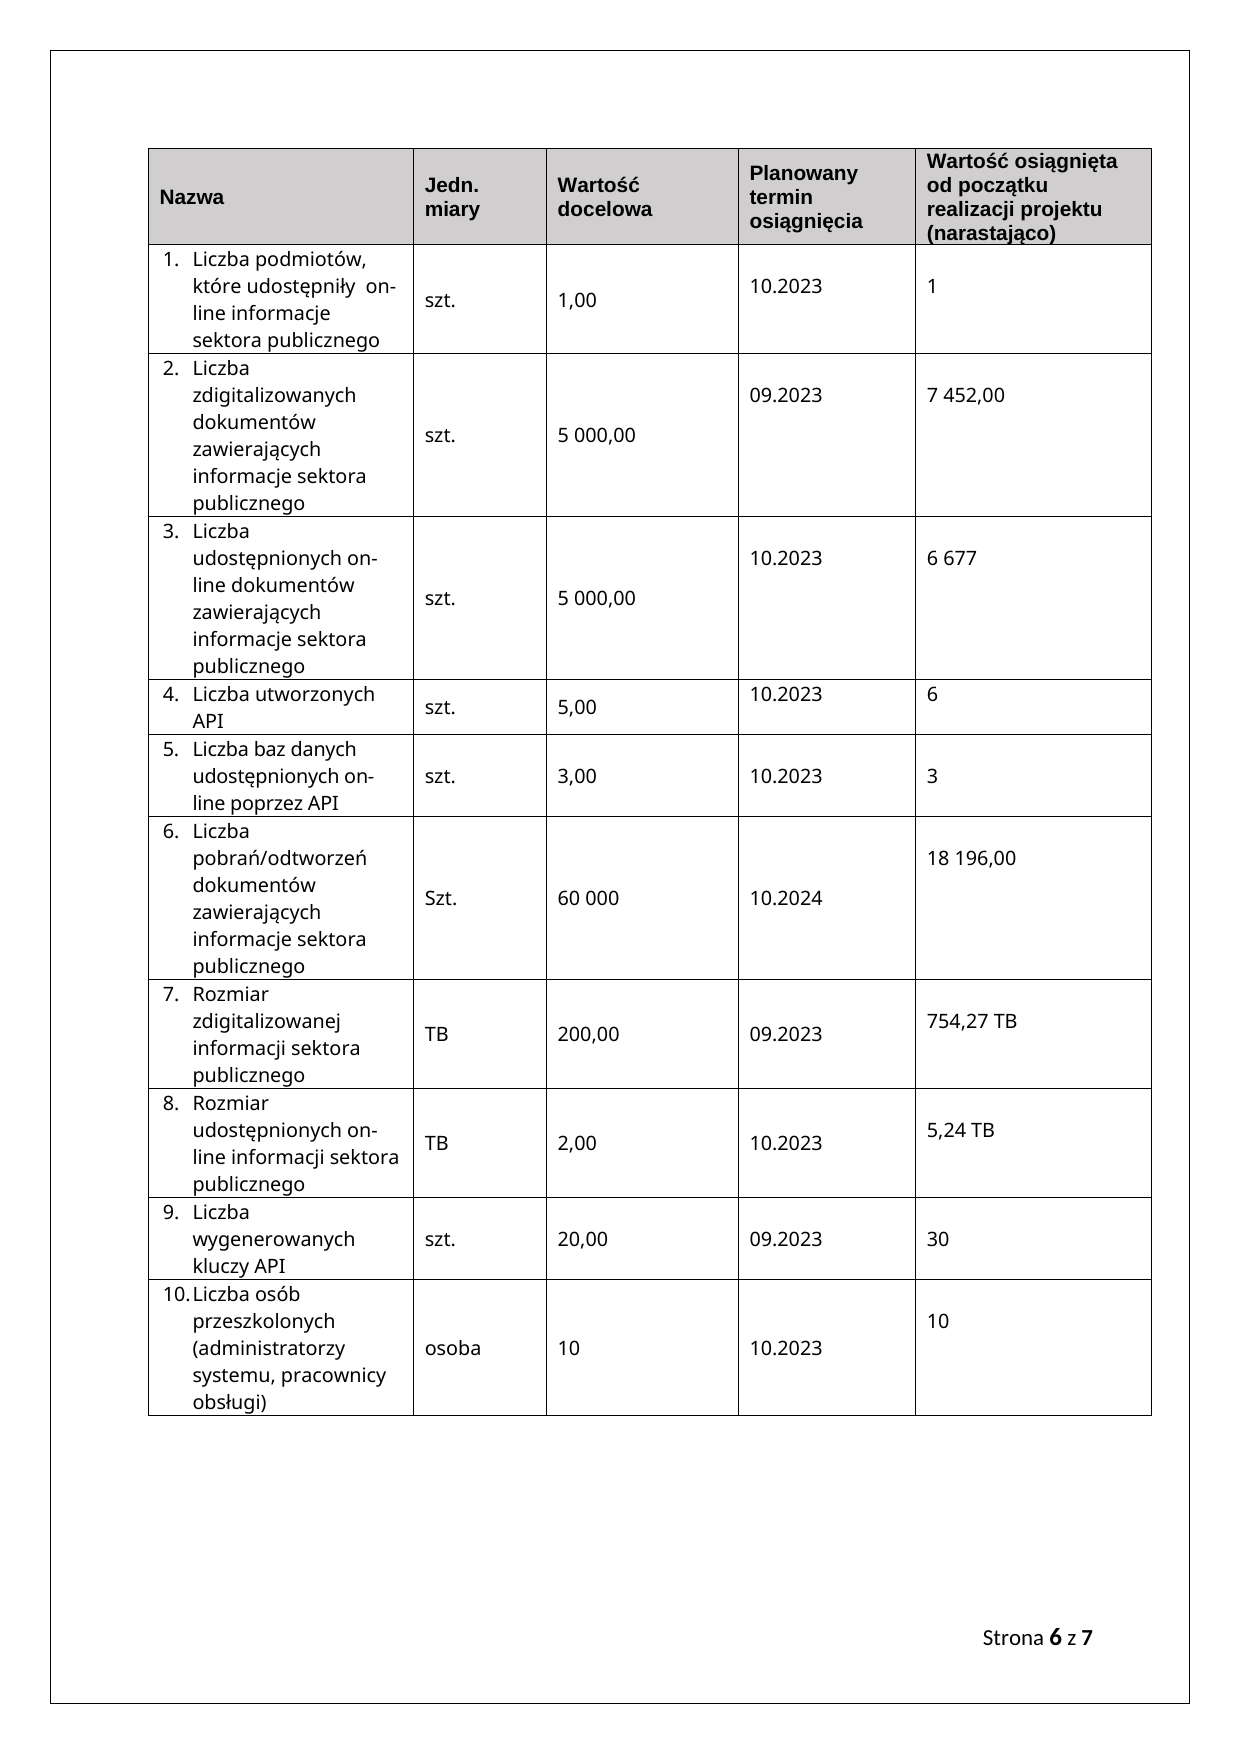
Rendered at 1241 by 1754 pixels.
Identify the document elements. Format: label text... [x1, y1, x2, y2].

table_cell Liczba osób przeszkolonych (administratorzy systemu, pracownicy obsługi) [149, 1280, 413, 1415]
table_cell Liczba wygenerowanych kluczy API [149, 1198, 413, 1279]
table_cell 5 000,00 [547, 354, 738, 516]
table_cell Szt. [414, 817, 546, 979]
table_cell szt. [414, 735, 546, 816]
table_header Wartość osiągnięta od początku realizacji projektu (narastająco) [916, 149, 1151, 244]
table_cell 10.2023 [739, 1280, 915, 1415]
table_cell 10.2024 [739, 817, 915, 979]
table_cell Rozmiar zdigitalizowanej informacji sektora publicznego [149, 980, 413, 1088]
table_cell szt. [414, 245, 546, 353]
table_cell Liczba baz danych udostępnionych on-line poprzez API [149, 735, 413, 816]
table_cell Liczba zdigitalizowanych dokumentów zawierających informacje sektora publicznego [149, 354, 413, 516]
table_cell Liczba utworzonych API [149, 680, 413, 734]
table_cell osoba [414, 1280, 546, 1415]
table_header Nazwa [149, 149, 413, 244]
table_cell 5,24 TB [916, 1089, 1151, 1197]
table_cell Liczba podmiotów, które udostępniły on-line informacje sektora publicznego [149, 245, 413, 353]
table_cell Liczba pobrań/odtworzeń dokumentów zawierających informacje sektora publicznego [149, 817, 413, 979]
table_cell 10 [547, 1280, 738, 1415]
table_cell 10.2023 [739, 245, 915, 353]
table_cell 10.2023 [739, 680, 915, 734]
table_cell Liczba udostępnionych on-line dokumentów zawierających informacje sektora publicznego [149, 517, 413, 679]
table_cell TB [414, 980, 546, 1088]
table_cell 2,00 [547, 1089, 738, 1197]
table_cell TB [414, 1089, 546, 1197]
table_cell szt. [414, 517, 546, 679]
table_cell 1,00 [547, 245, 738, 353]
table_cell 3,00 [547, 735, 738, 816]
table_cell Rozmiar udostępnionych on-line informacji sektora publicznego [149, 1089, 413, 1197]
table_cell 754,27 TB [916, 980, 1151, 1088]
table_header Planowany termin osiągnięcia [739, 149, 915, 244]
table_cell 30 [916, 1198, 1151, 1279]
table_cell 5,00 [547, 680, 738, 734]
table_cell 1 [916, 245, 1151, 353]
table_cell 09.2023 [739, 1198, 915, 1279]
table_cell 200,00 [547, 980, 738, 1088]
table_cell szt. [414, 1198, 546, 1279]
table_cell szt. [414, 680, 546, 734]
table_cell 09.2023 [739, 354, 915, 516]
table_cell 20,00 [547, 1198, 738, 1279]
table_cell 18 196,00 [916, 817, 1151, 979]
table_header Jedn. miary [414, 149, 546, 244]
table_cell 10.2023 [739, 735, 915, 816]
table_cell 3 [916, 735, 1151, 816]
table_cell 5 000,00 [547, 517, 738, 679]
table_cell 10 [916, 1280, 1151, 1415]
table_cell szt. [414, 354, 546, 516]
table_header Wartość docelowa [547, 149, 738, 244]
table_cell 7 452,00 [916, 354, 1151, 516]
table_cell 10.2023 [739, 517, 915, 679]
table_cell 10.2023 [739, 1089, 915, 1197]
table_cell 09.2023 [739, 980, 915, 1088]
table_cell 6 [916, 680, 1151, 734]
table_cell 60 000 [547, 817, 738, 979]
table_cell 6 677 [916, 517, 1151, 679]
